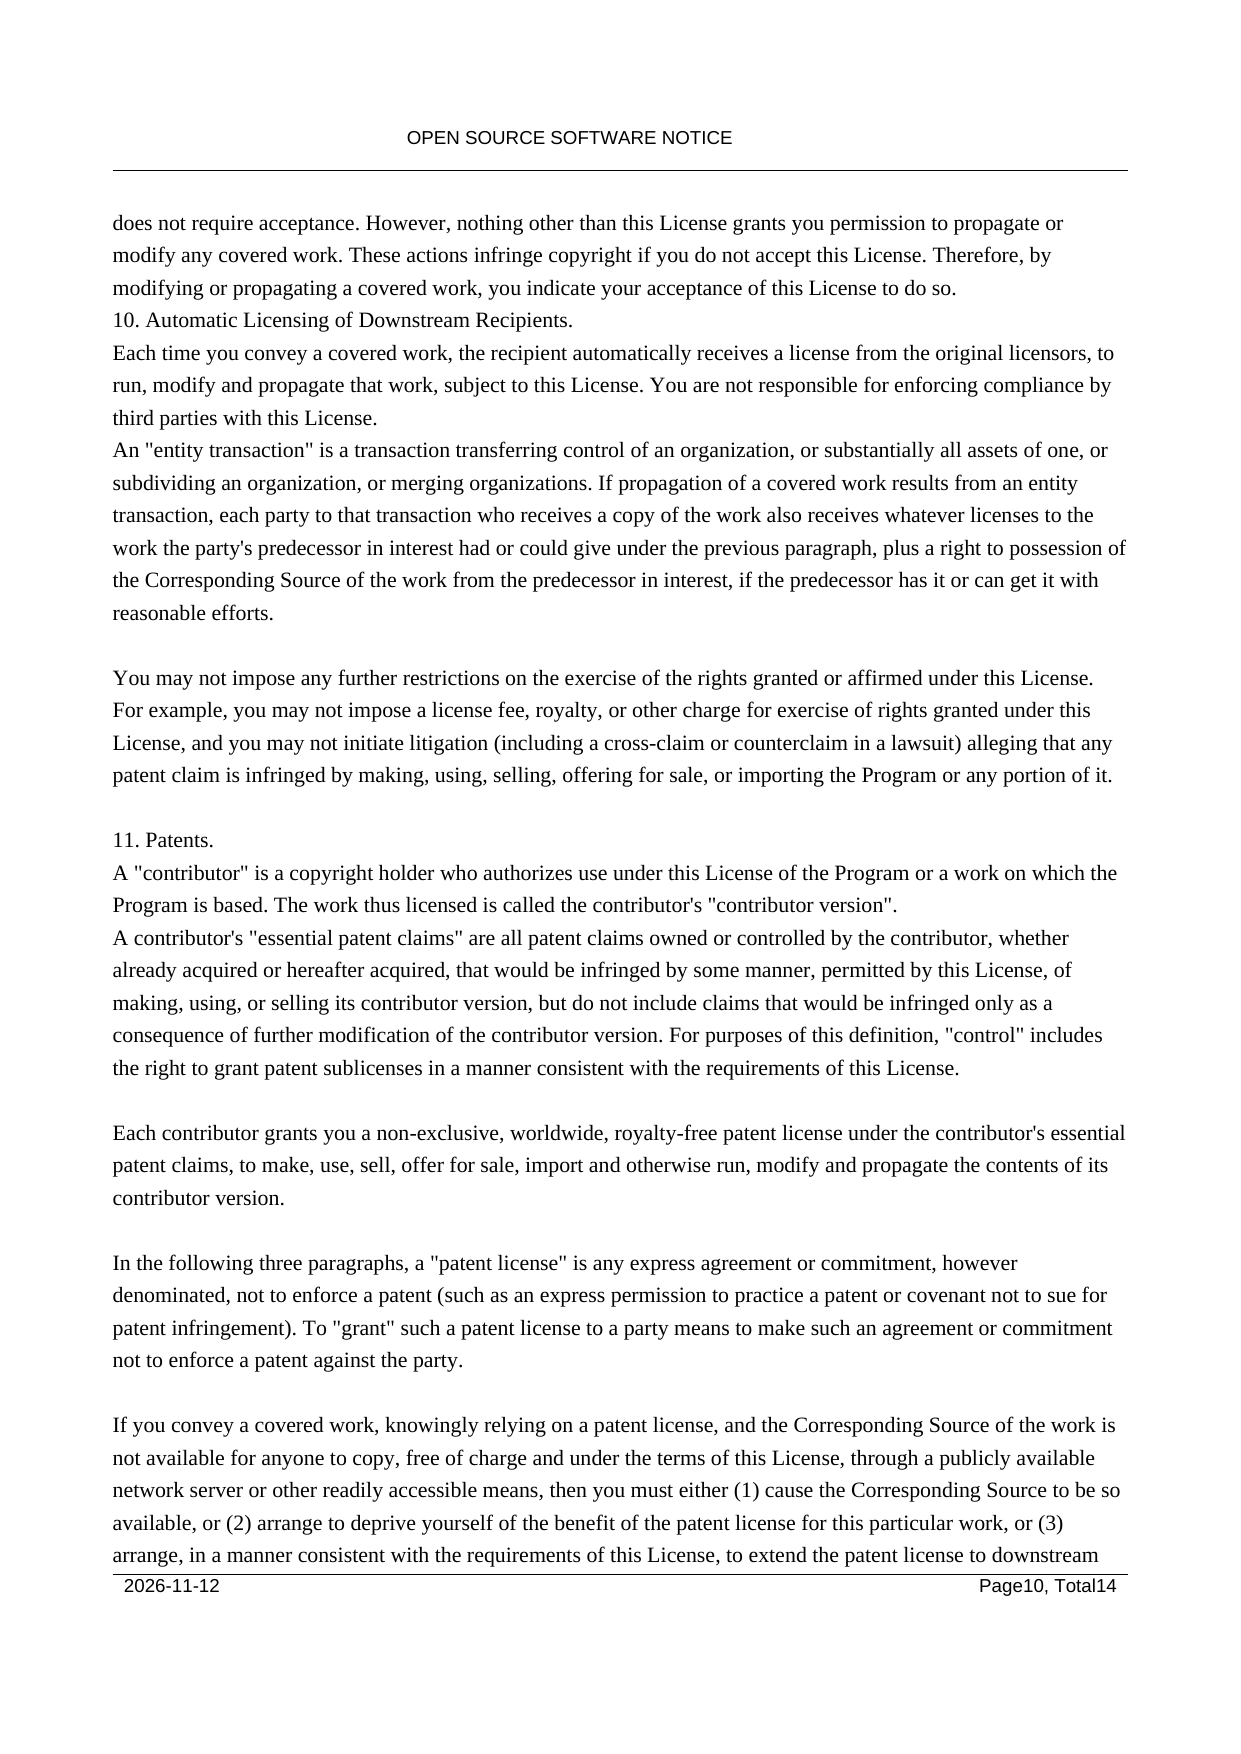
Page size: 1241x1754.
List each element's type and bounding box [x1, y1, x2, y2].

text [112, 206, 1128, 1571]
